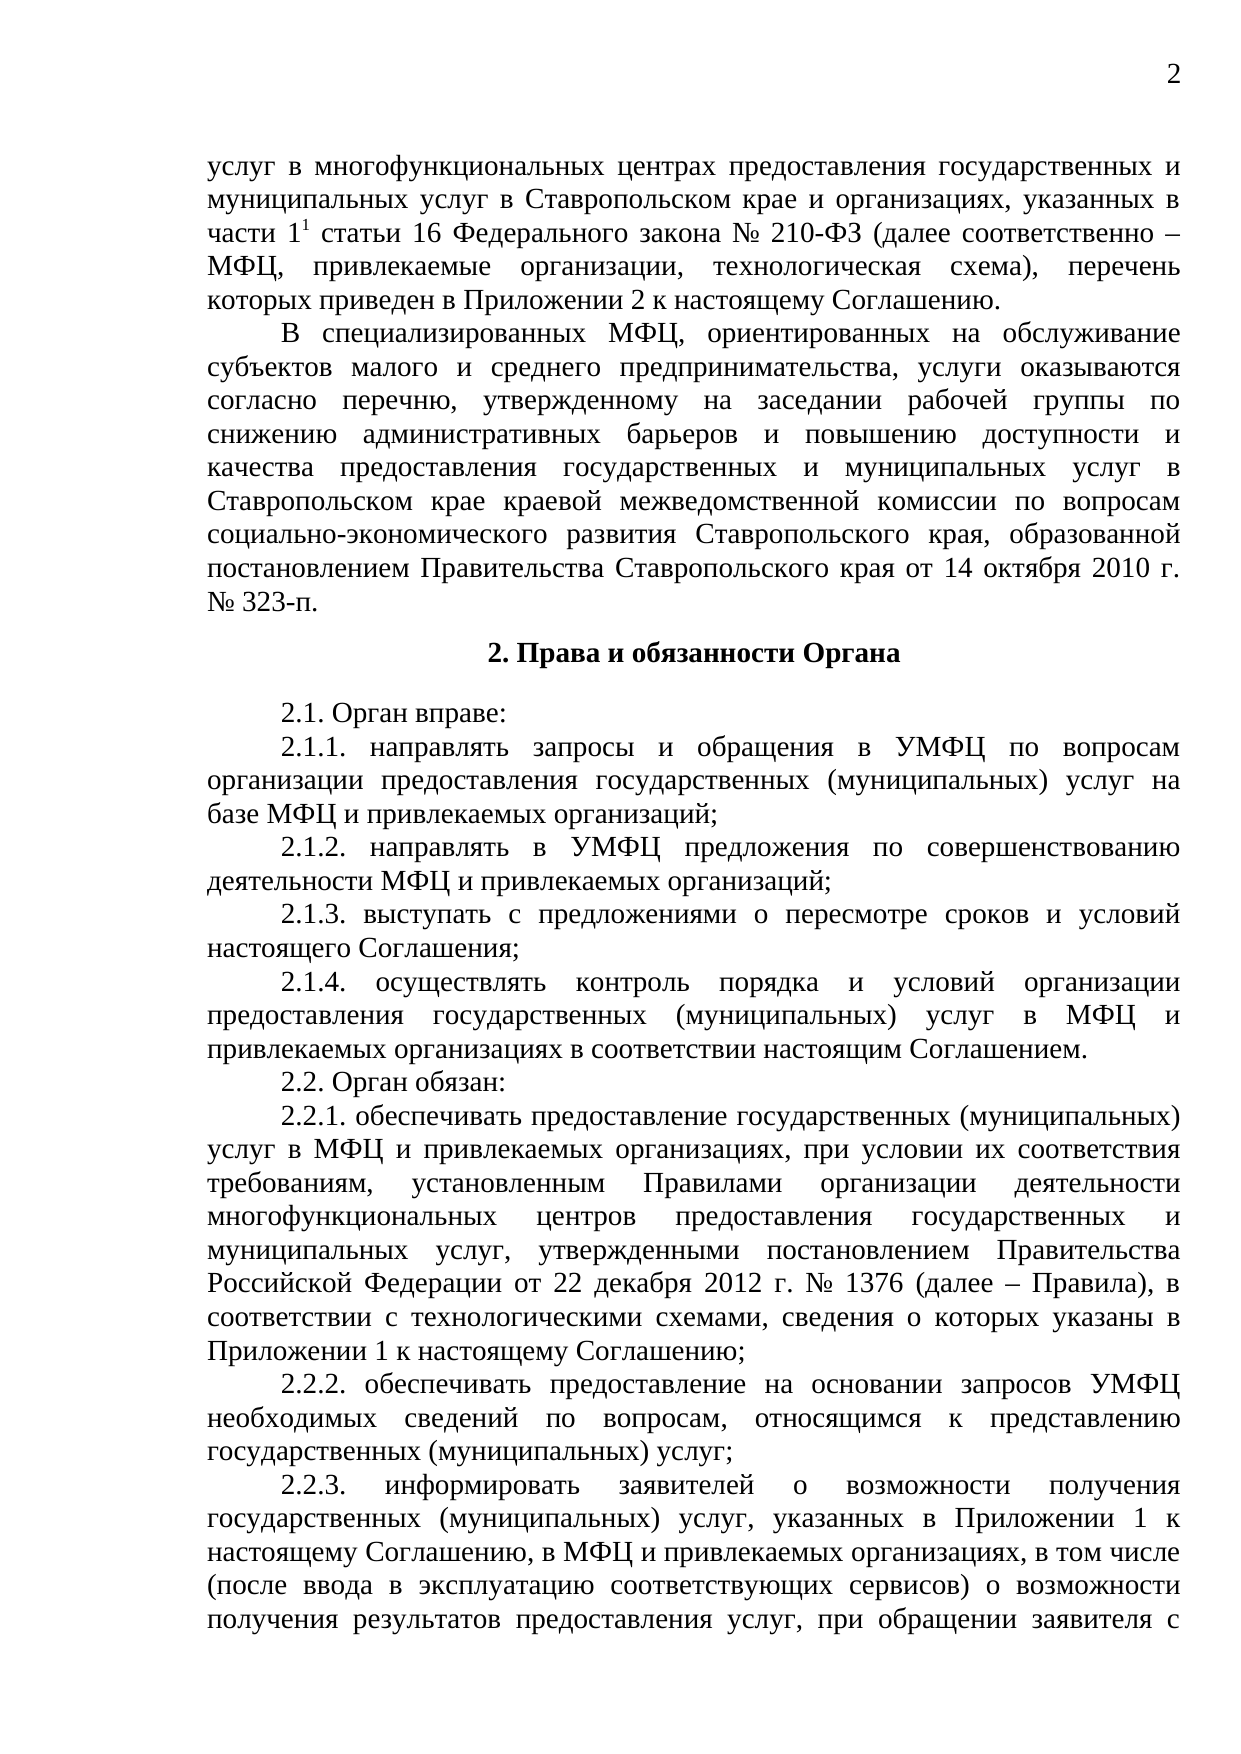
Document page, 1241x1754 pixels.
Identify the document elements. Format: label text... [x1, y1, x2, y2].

text В специализированных МФЦ, ориентированных на обслуживание субъектов малого и среднего предпринимательства, услуги оказываются согласно перечню, утвержденному на заседании рабочей группы по снижению административных барьеров и повышению доступности и качества предоставления государственных и муниципальных услуг в Ставропольском крае краевой межведомственной комиссии по вопросам социально-экономического развития Ставропольского края, образованной постановлением Правительства Ставропольского края от 14 октября 2010 г. № 323-п. [207, 315, 1181, 617]
text 2.1.4. осуществлять контроль порядка и условий организации предоставления государственных (муниципальных) услуг в МФЦ и привлекаемых организациях в соответствии настоящим Соглашением. [207, 964, 1181, 1064]
text 2.2. Орган обязан: [207, 1064, 1181, 1098]
text 2.2.1. обеспечивать предоставление государственных (муниципальных) услуг в МФЦ и привлекаемых организациях, при условии их соответствия требованиям, установленным Правилами организации деятельности многофункциональных центров предоставления государственных и муниципальных услуг, утвержденными постановлением Правительства Российской Федерации от 22 декабря 2012 г. № 1376 (далее – Правила), в соответствии с технологическими схемами, сведения о которых указаны в Приложении 1 к настоящему Соглашению; [207, 1098, 1181, 1366]
text 2.2.2. обеспечивать предоставление на основании запросов УМФЦ необходимых сведений по вопросам, относящимся к представлению государственных (муниципальных) услуг; [207, 1366, 1181, 1467]
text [207, 148, 1181, 315]
text 2.1.3. выступать с предложениями о пересмотре сроков и условий настоящего Соглашения; [207, 897, 1181, 964]
text 2. Права и обязанности Органа [207, 642, 1181, 667]
text 2.1. Орган вправе: [207, 695, 1181, 729]
text 2.1.2. направлять в УМФЦ предложения по совершенствованию деятельности МФЦ и привлекаемых организаций; [207, 829, 1181, 897]
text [207, 1467, 1181, 1634]
text 2.1.1. направлять запросы и обращения в УМФЦ по вопросам организации предоставления государственных (муниципальных) услуг на базе МФЦ и привлекаемых организаций; [207, 729, 1181, 829]
